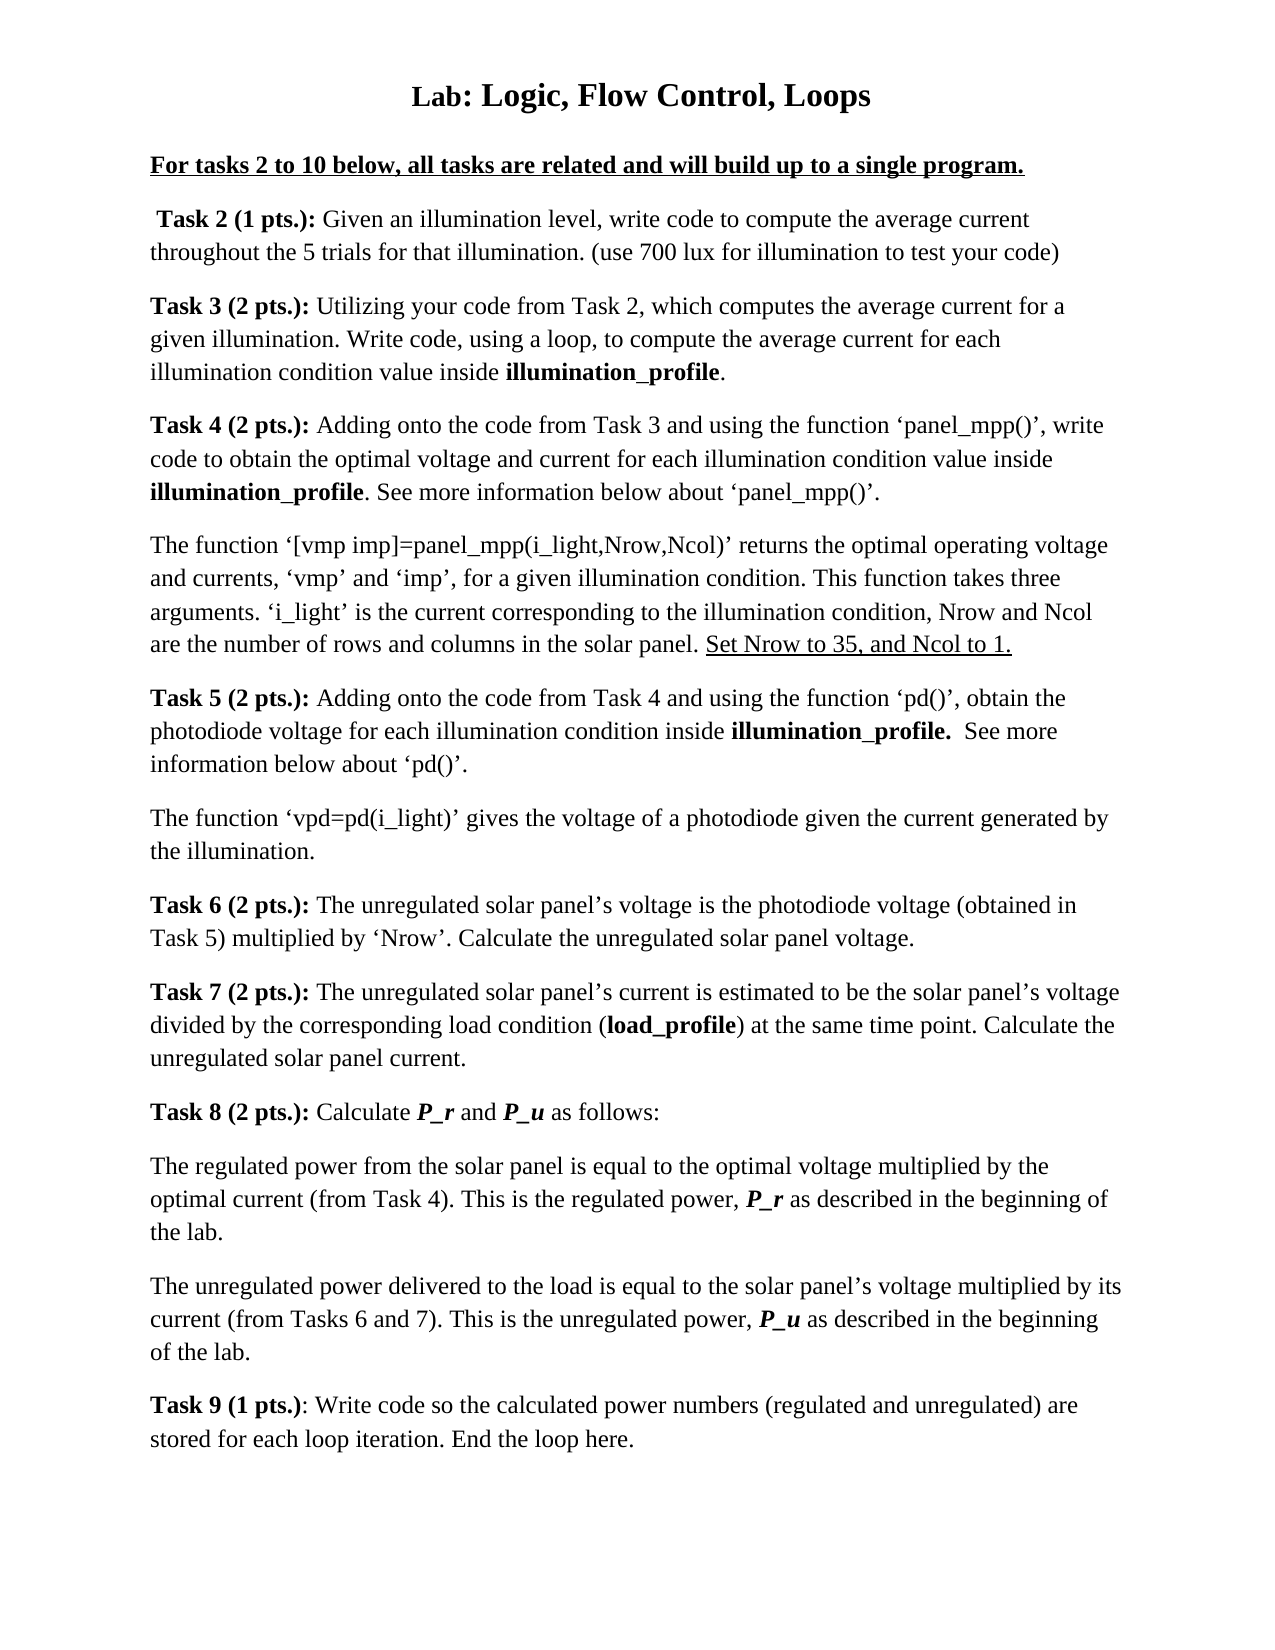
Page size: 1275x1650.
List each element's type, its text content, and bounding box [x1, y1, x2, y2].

text For tasks 2 to 10 below, all tasks are related and will build up to a single program. [150, 150, 1125, 179]
text Task 3 (2 pts.): Utilizing your code from Task 2, which computes the average current for a given illumination. Write code, using a loop, to compute the average current for each illumination condition value inside illumination_profile. [150, 291, 1125, 386]
text Task 7 (2 pts.): The unregulated solar panel’s current is estimated to be the solar panel’s voltage divided by the corresponding load condition (load_profile) at the same time point. Calculate the unregulated solar panel current. [150, 977, 1125, 1072]
text Task 9 (1 pts.): Write code so the calculated power numbers (regulated and unregulated) are stored for each loop iteration. End the loop here. [150, 1391, 1125, 1452]
text The function ‘vpd=pd(i_light)’ gives the voltage of a photodiode given the current generated by the illumination. [150, 803, 1125, 865]
text Task 2 (1 pts.): Given an illumination level, write code to compute the average current throughout the 5 trials for that illumination. (use 700 lux for illumination to test your code) [150, 204, 1125, 266]
text The function ‘[vmp imp]=panel_mpp(i_light,Nrow,Ncol)’ returns the optimal operating voltage and currents, ‘vmp’ and ‘imp’, for a given illumination condition. This function takes three arguments. ‘i_light’ is the current corresponding to the illumination condition, Nrow and Ncol are the number of rows and columns in the solar panel. Set Nrow to 35, and Ncol to 1. [150, 531, 1125, 658]
text Task 4 (2 pts.): Adding onto the code from Task 3 and using the function ‘panel_mpp()’, write code to obtain the optimal voltage and current for each illumination condition value inside illumination_profile. See more information below about ‘panel_mpp()’. [150, 411, 1125, 505]
text Task 5 (2 pts.): Adding onto the code from Task 4 and using the function ‘pd()’, obtain the photodiode voltage for each illumination condition inside illumination_profile. See more information below about ‘pd()’. [150, 683, 1125, 778]
text The regulated power from the solar panel is equal to the optimal voltage multiplied by the optimal current (from Task 4). This is the regulated power, P_r as described in the beginning of the lab. [150, 1151, 1125, 1246]
text The unregulated power delivered to the load is equal to the solar panel’s voltage multiplied by its current (from Tasks 6 and 7). This is the unregulated power, P_u as described in the beginning of the lab. [150, 1271, 1125, 1366]
text Task 8 (2 pts.): Calculate P_r and P_u as follows: [150, 1097, 1125, 1126]
text Task 6 (2 pts.): The unregulated solar panel’s voltage is the photodiode voltage (obtained in Task 5) multiplied by ‘Nrow’. Calculate the unregulated solar panel voltage. [150, 890, 1125, 952]
